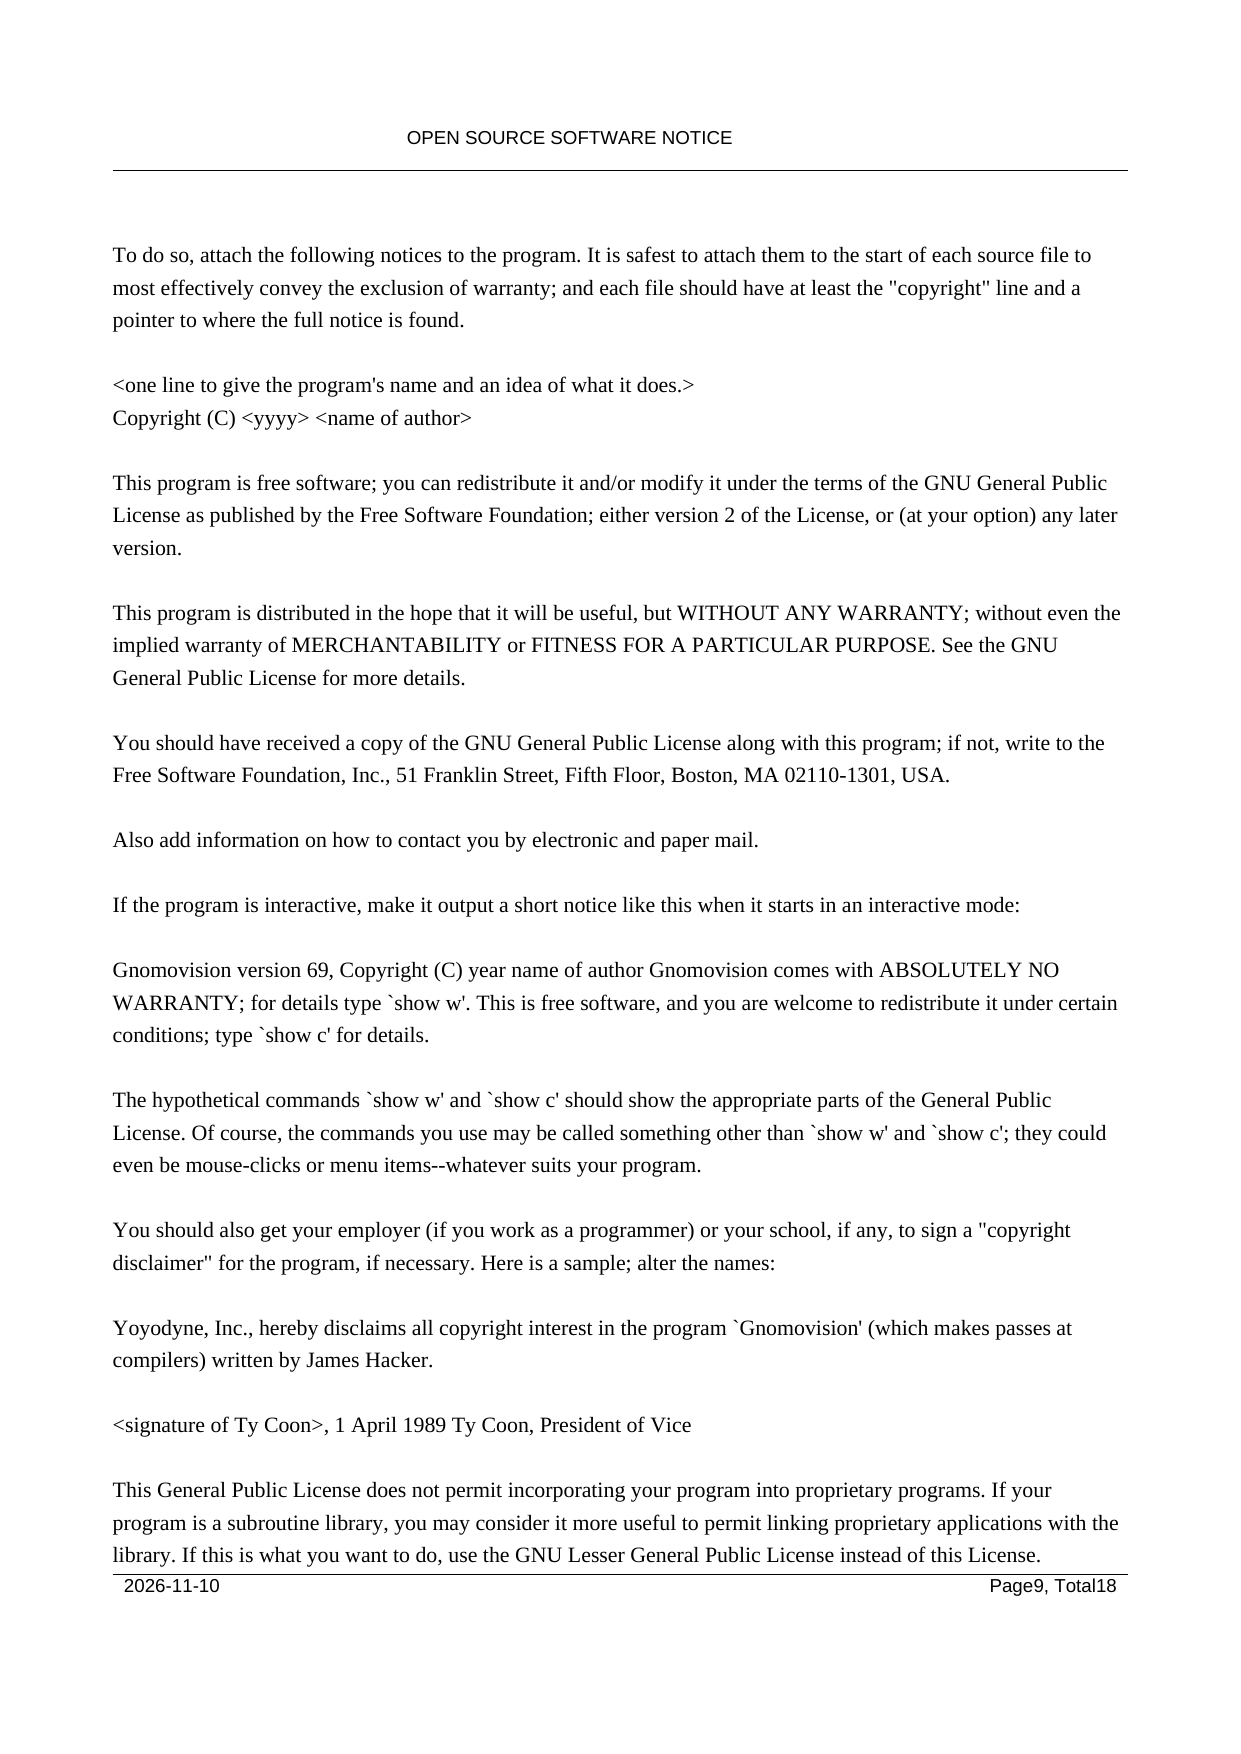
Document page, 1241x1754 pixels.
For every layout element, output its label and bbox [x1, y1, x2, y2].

text [112, 206, 1128, 1571]
